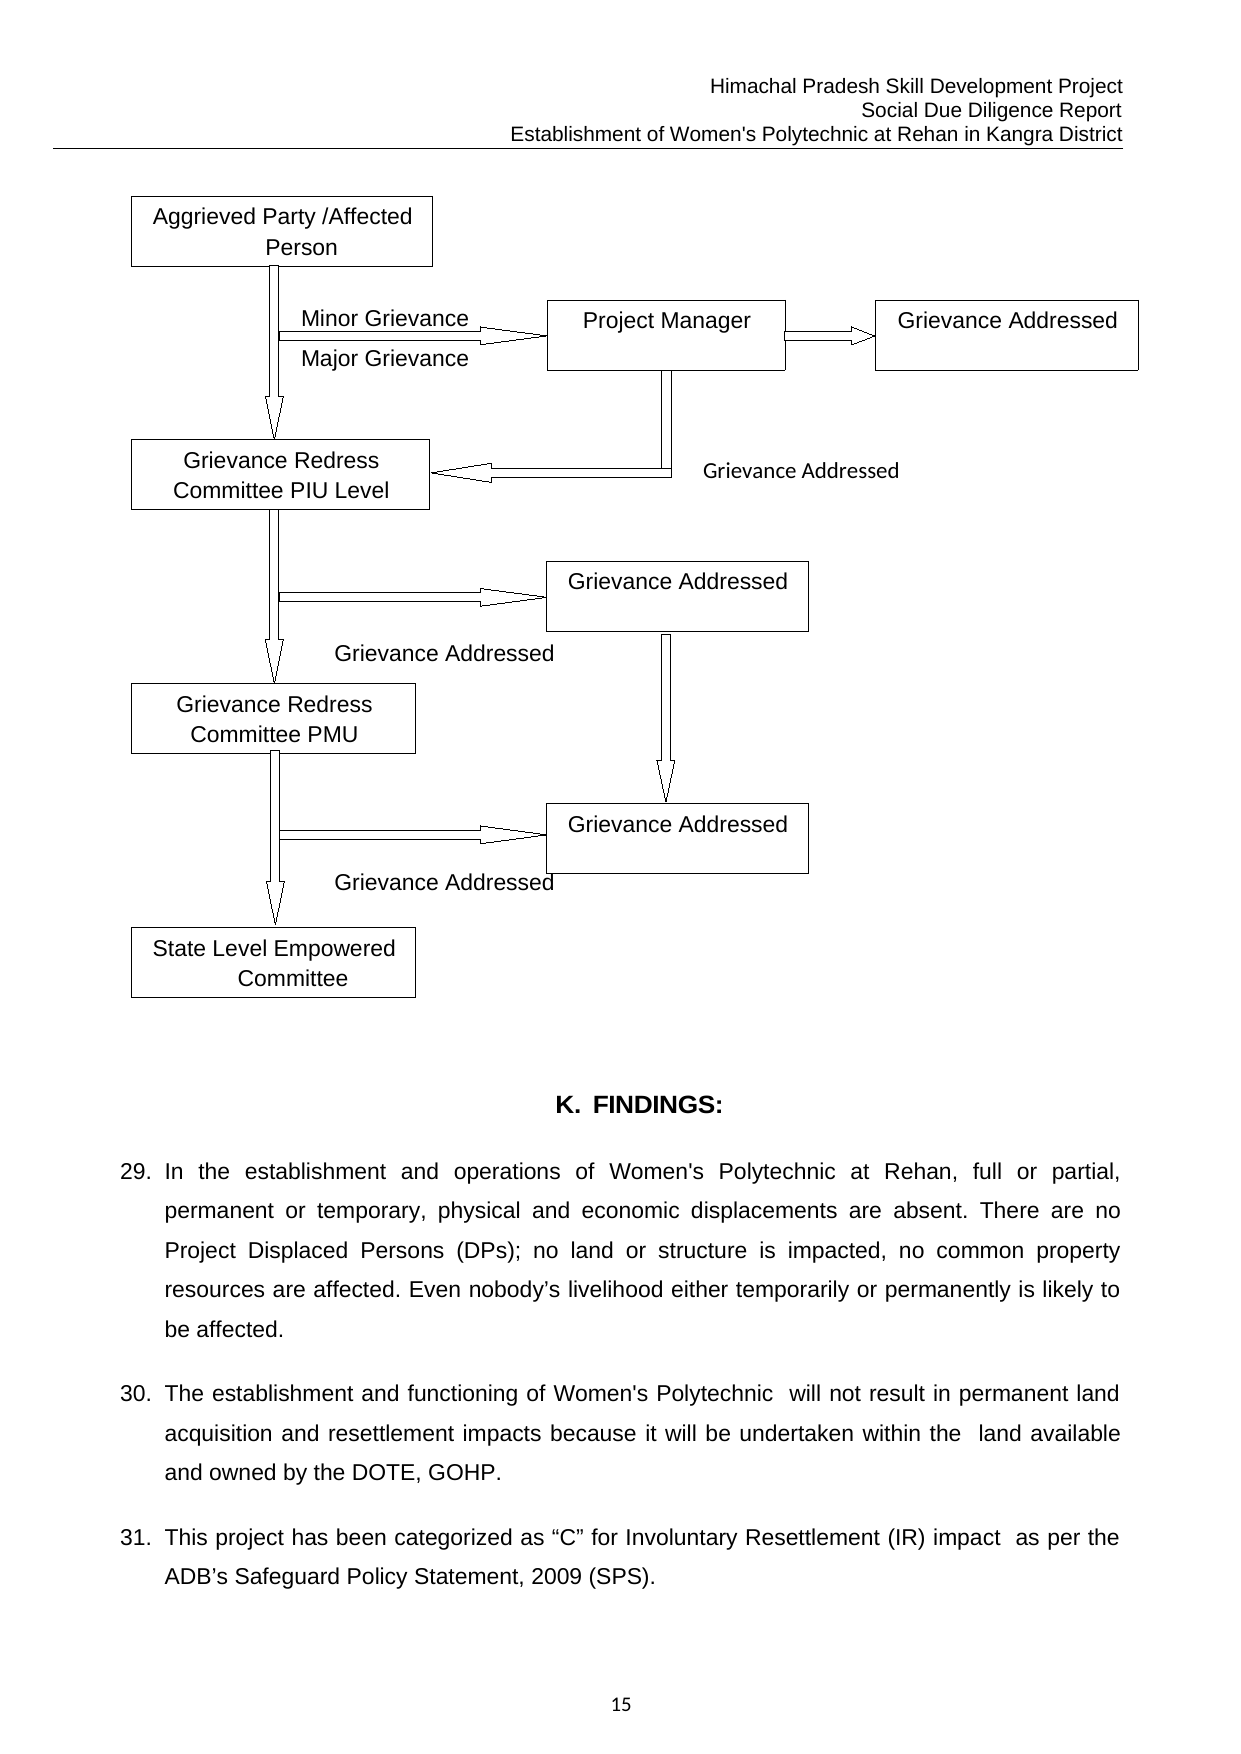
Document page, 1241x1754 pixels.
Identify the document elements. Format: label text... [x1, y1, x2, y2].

list The establishment and functioning of Women's Polytechnic will not result in permanent land acquisition and resettlement impacts because it will be undertaken within the land available and owned by the DOTE, GOHP. [120, 1380, 1121, 1485]
list In the establishment and operations of Women's Polytechnic at Rehan, full or partial, permanent or temporary, physical and economic displacements are absent. There are no Project Displaced Persons (DPs); no land or structure is impacted, no common property resources are affected. Even nobody’s livelihood either temporarily or permanently is likely to be affected. [120, 1158, 1121, 1342]
subtitle FINDINGS: [157, 1089, 1122, 1118]
list This project has been categorized as “C” for Involuntary Resettlement (IR) impact as per the ADB’s Safeguard Policy Statement, 2009 (SPS). [120, 1523, 1121, 1589]
